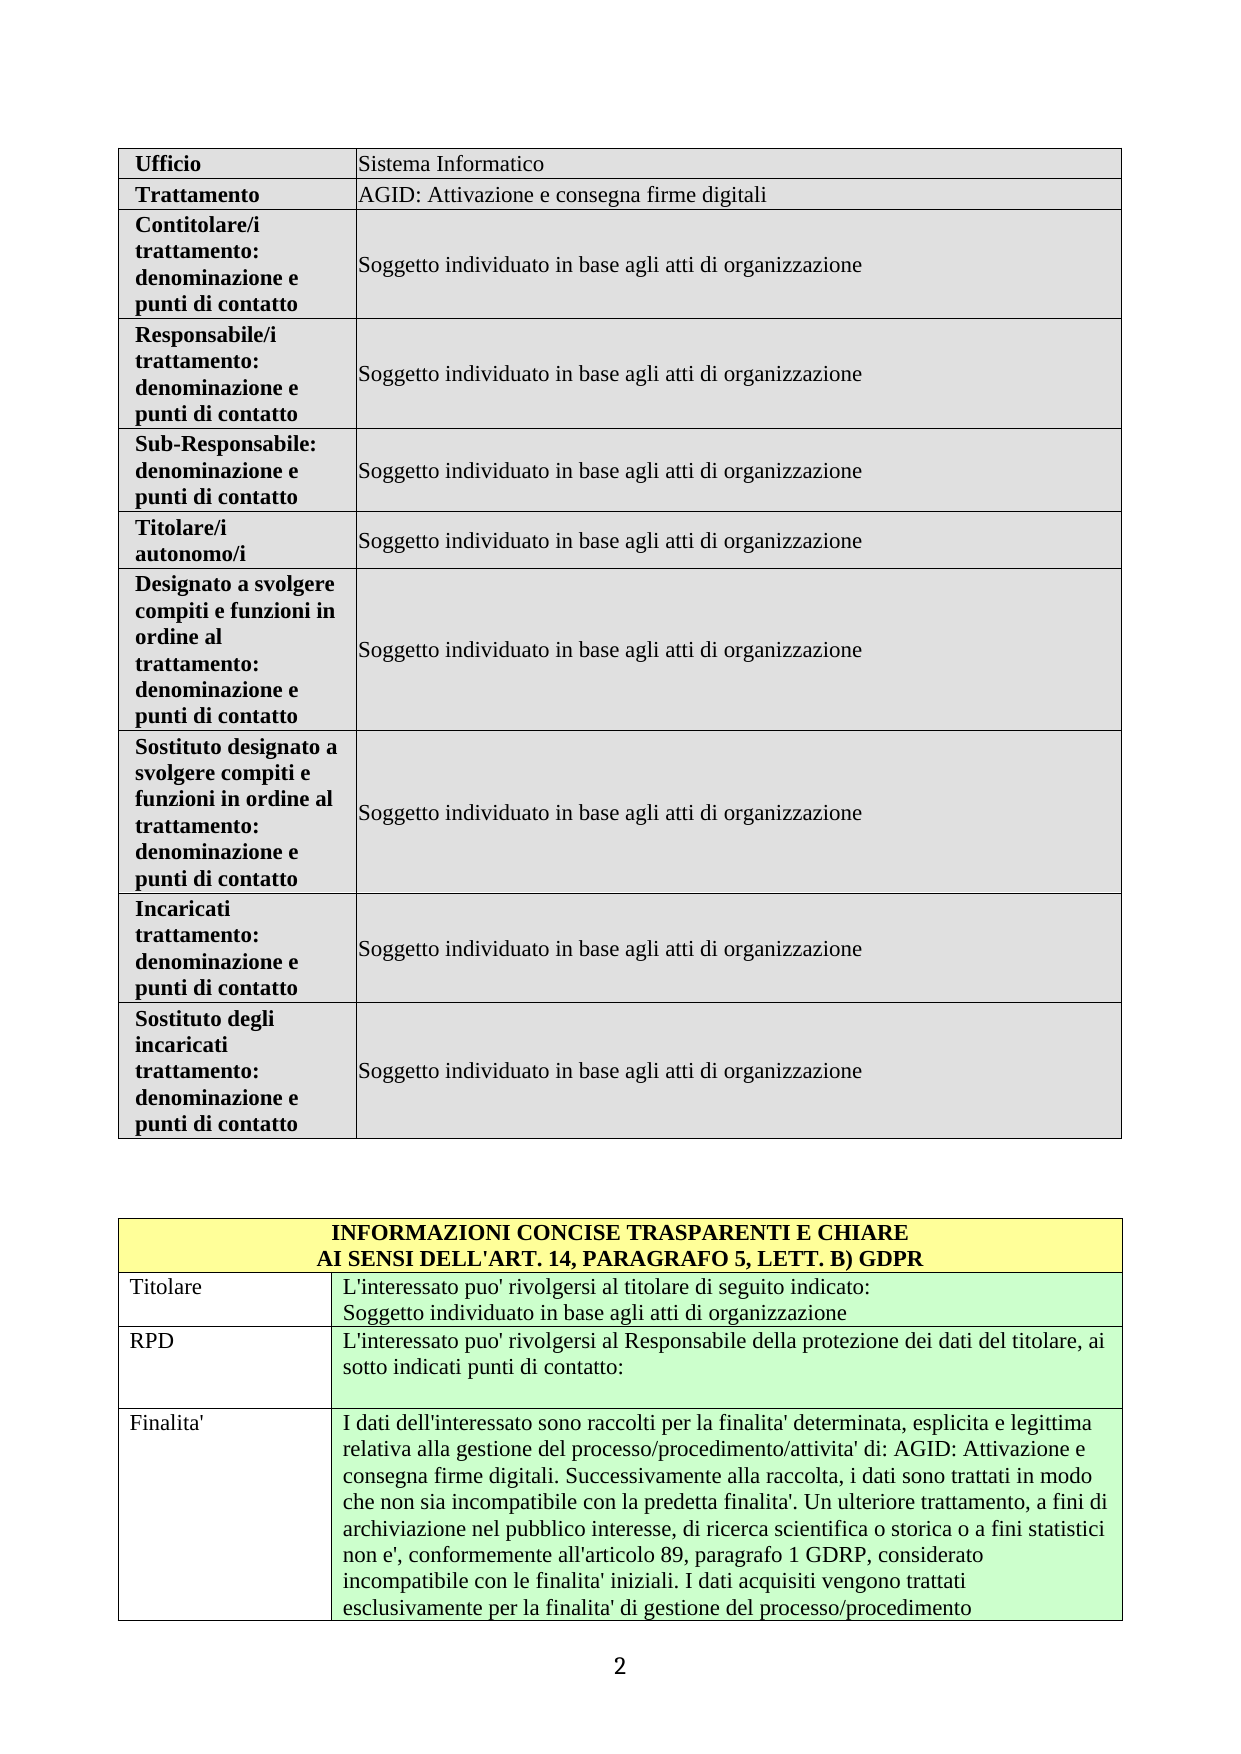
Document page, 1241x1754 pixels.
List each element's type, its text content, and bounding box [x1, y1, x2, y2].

table_cell Contitolare/i trattamento: denominazione e punti di contatto [119, 210, 356, 318]
table_cell RPD [119, 1327, 331, 1408]
table_cell Soggetto individuato in base agli atti di organizzazione [357, 1003, 1121, 1138]
table_header INFORMAZIONI CONCISE TRASPARENTI E CHIARE AI SENSI DELL'ART. 14, PARAGRAFO 5, LETT. B) GDPR [119, 1219, 1122, 1272]
table_cell L'interessato puo' rivolgersi al Responsabile della protezione dei dati del titolare, ai sotto indicati punti di contatto: [332, 1327, 1122, 1408]
table_cell Soggetto individuato in base agli atti di organizzazione [357, 731, 1121, 892]
table_cell Titolare/i autonomo/i [119, 512, 356, 568]
table_cell L'interessato puo' rivolgersi al titolare di seguito indicato: Soggetto individuato in base agli atti di organizzazione [332, 1273, 1122, 1326]
table_cell Soggetto individuato in base agli atti di organizzazione [357, 319, 1121, 428]
table_cell Soggetto individuato in base agli atti di organizzazione [357, 512, 1121, 568]
table_cell Soggetto individuato in base agli atti di organizzazione [357, 210, 1121, 318]
table_cell Trattamento [119, 179, 356, 209]
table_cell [332, 1409, 1122, 1620]
table_cell AGID: Attivazione e consegna firme digitali [357, 179, 1121, 209]
table_cell Sub-Responsabile: denominazione e punti di contatto [119, 429, 356, 511]
table_cell Responsabile/i trattamento: denominazione e punti di contatto [119, 319, 356, 428]
table_cell Soggetto individuato in base agli atti di organizzazione [357, 894, 1121, 1002]
table_cell Sostituto degli incaricati trattamento: denominazione e punti di contatto [119, 1003, 356, 1138]
table_cell Finalita' [119, 1409, 331, 1620]
table_cell Incaricati trattamento: denominazione e punti di contatto [119, 894, 356, 1002]
table_cell Sostituto designato a svolgere compiti e funzioni in ordine al trattamento: denominazione e punti di contatto [119, 731, 356, 892]
table_cell Soggetto individuato in base agli atti di organizzazione [357, 429, 1121, 511]
table_cell Sistema Informatico [357, 149, 1121, 178]
table_cell Soggetto individuato in base agli atti di organizzazione [357, 569, 1121, 730]
table_cell Designato a svolgere compiti e funzioni in ordine al trattamento: denominazione e punti di contatto [119, 569, 356, 730]
table_cell Titolare [119, 1273, 331, 1326]
table_cell Ufficio [119, 149, 356, 178]
